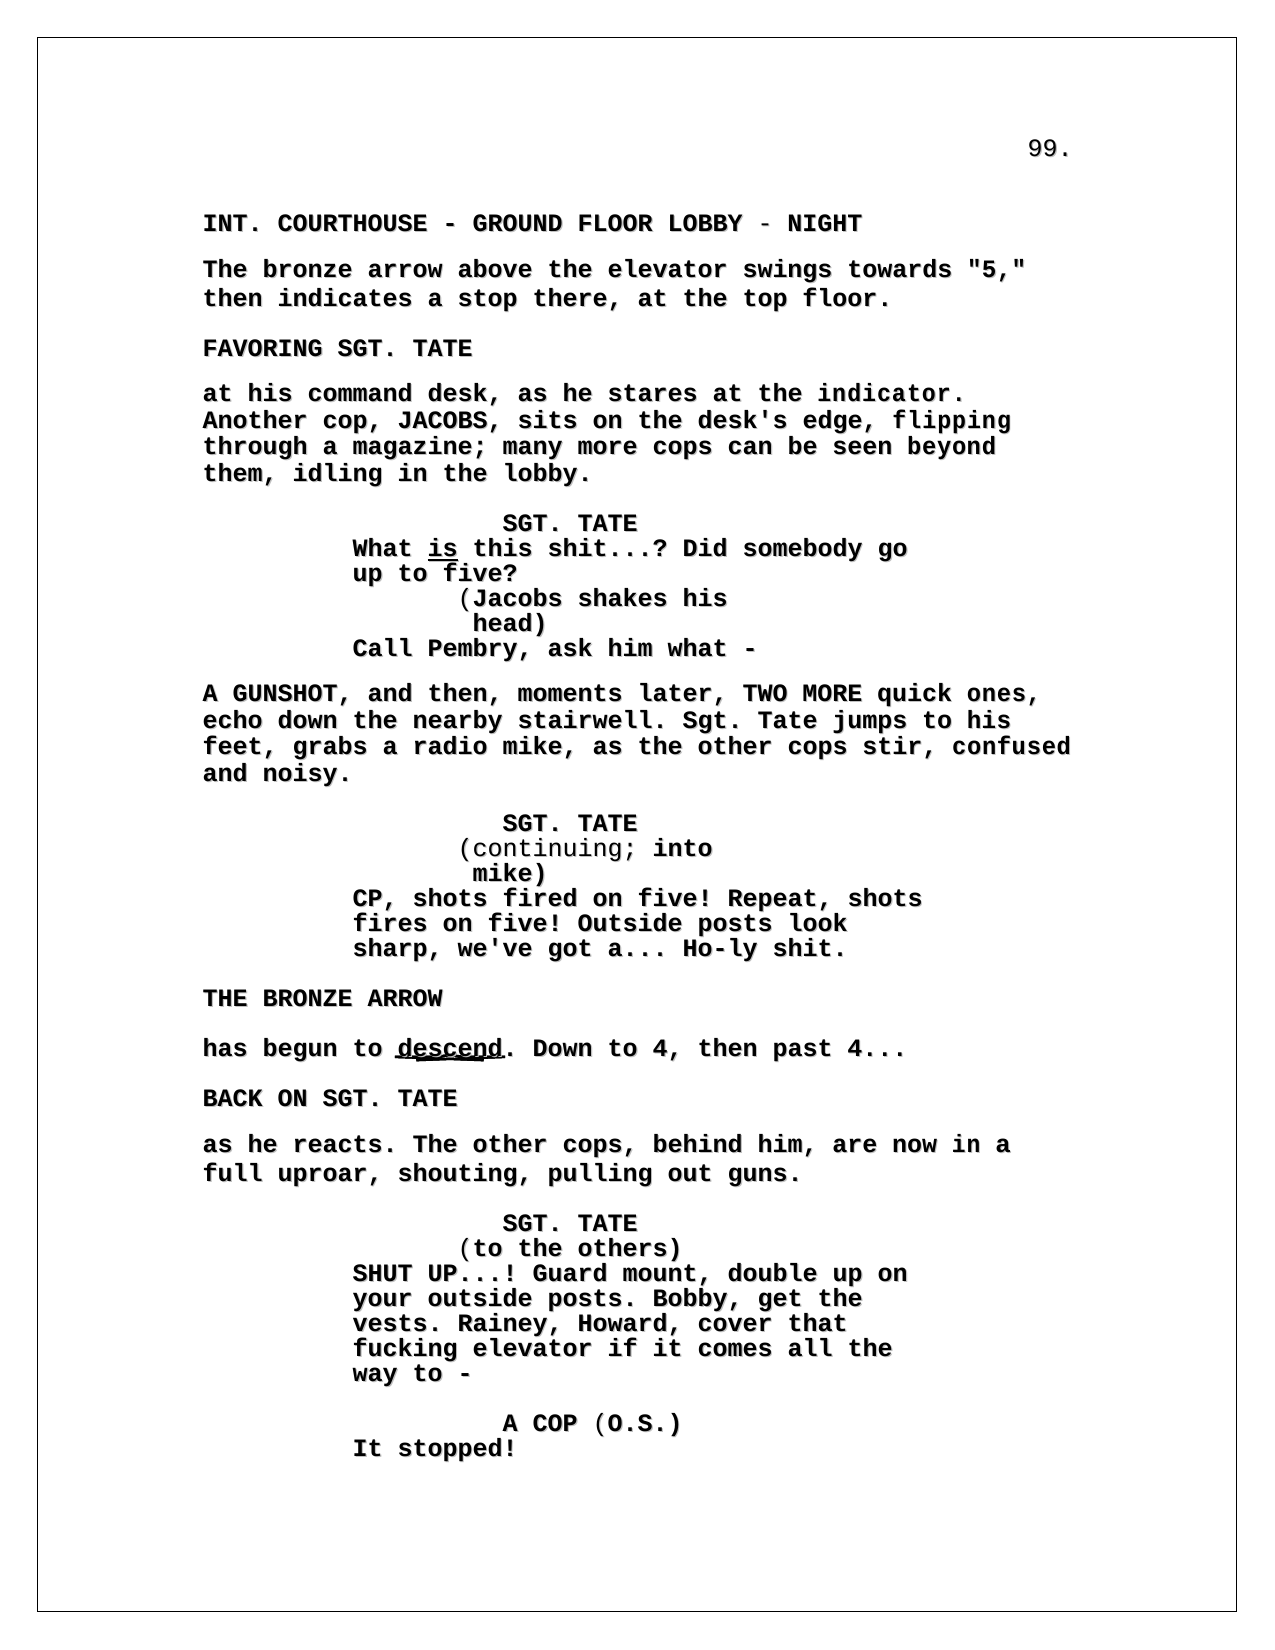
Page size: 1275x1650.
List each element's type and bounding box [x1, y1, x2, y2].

picture [38, 38, 1236, 1611]
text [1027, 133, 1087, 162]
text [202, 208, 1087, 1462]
